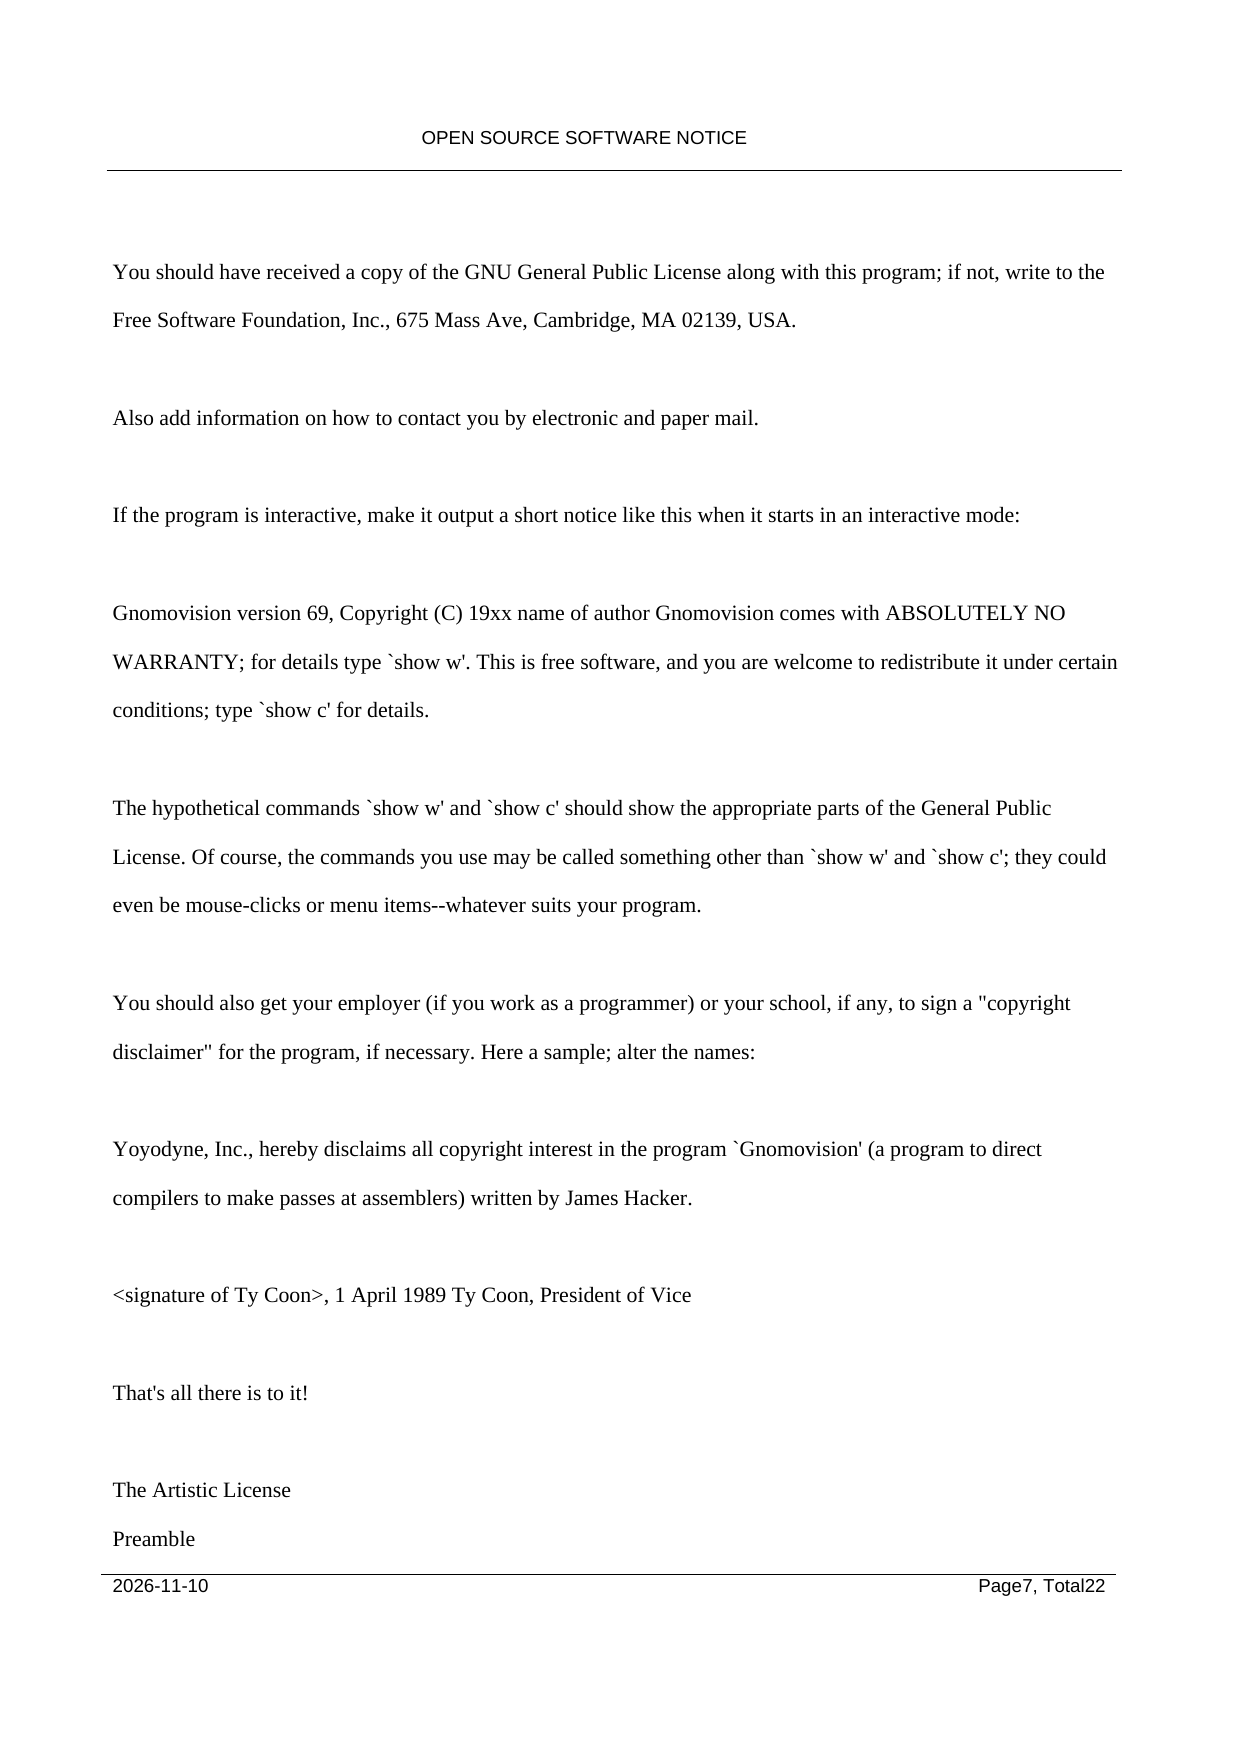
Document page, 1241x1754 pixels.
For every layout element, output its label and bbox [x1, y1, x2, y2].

text [112, 206, 1128, 1555]
